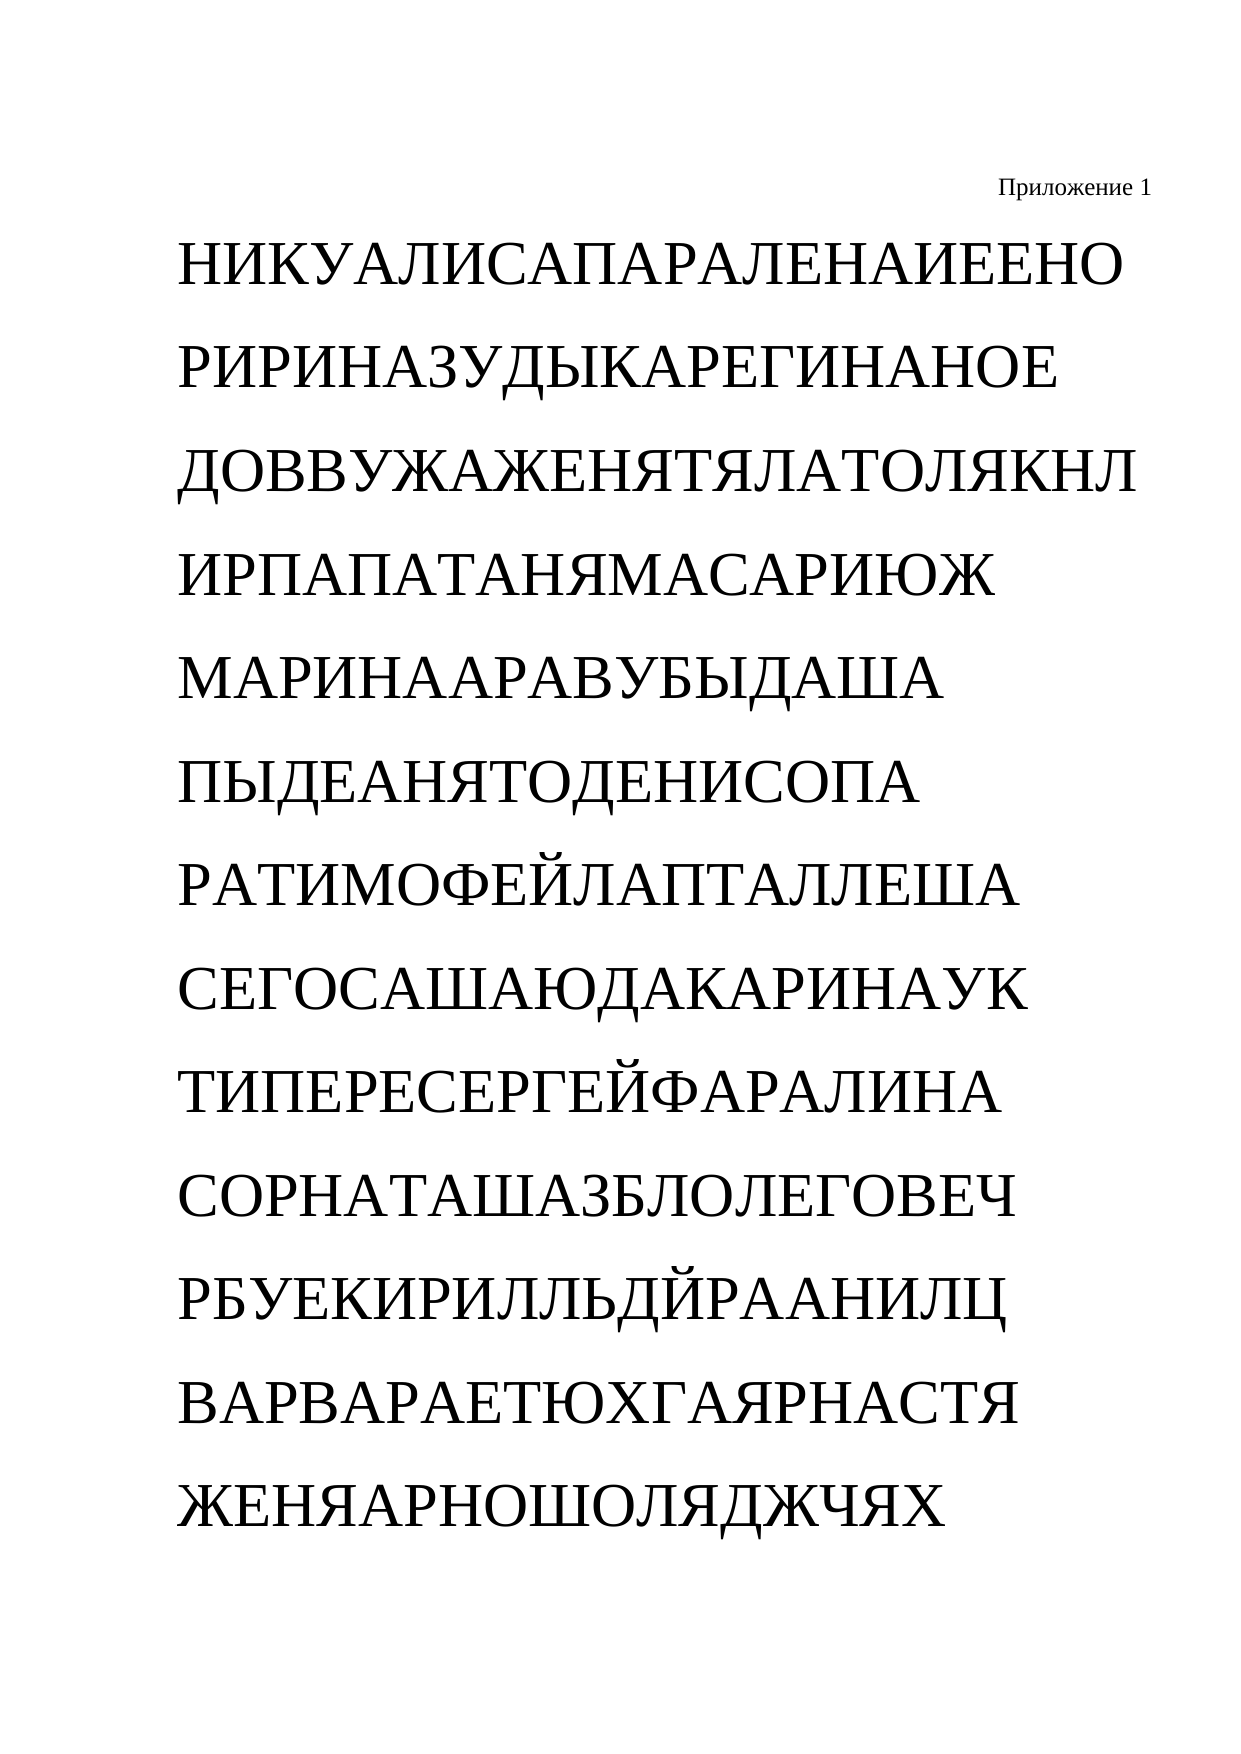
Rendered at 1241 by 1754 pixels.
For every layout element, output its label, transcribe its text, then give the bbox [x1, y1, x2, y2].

text НИКУАЛИСАПАРАЛЕНАИЕЕНО [177, 226, 1152, 298]
text Приложение 1 [177, 172, 1152, 201]
text СЕГОСАШАЮДАКАРИНАУК [177, 951, 1152, 1023]
text ТИПЕРЕСЕРГЕЙФАРАЛИНА [177, 1054, 1152, 1126]
text МАРИНААРАВУБЫДАША [177, 640, 1152, 712]
text ДОВВУЖАЖЕНЯТЯЛАТОЛЯКНЛ [177, 433, 1152, 505]
text ВАРВАРАЕТЮХГАЯРНАСТЯ [177, 1365, 1152, 1437]
text СОРНАТАШАЗБЛОЛЕГОВЕЧ [177, 1158, 1152, 1230]
text РБУЕКИРИЛЛЬДЙРААНИЛЦ [177, 1261, 1152, 1333]
text РИРИНАЗУДЫКАРЕГИНАНОЕ [177, 329, 1152, 401]
text РАТИМОФЕЙЛАПТАЛЛЕША [177, 847, 1152, 919]
text ЖЕНЯАРНОШОЛЯДЖЧЯХ [177, 1468, 1152, 1540]
text ИРПАПАТАНЯМАСАРИЮЖ [177, 536, 1152, 608]
text ПЫДЕАНЯТОДЕНИСОПА [177, 743, 1152, 816]
